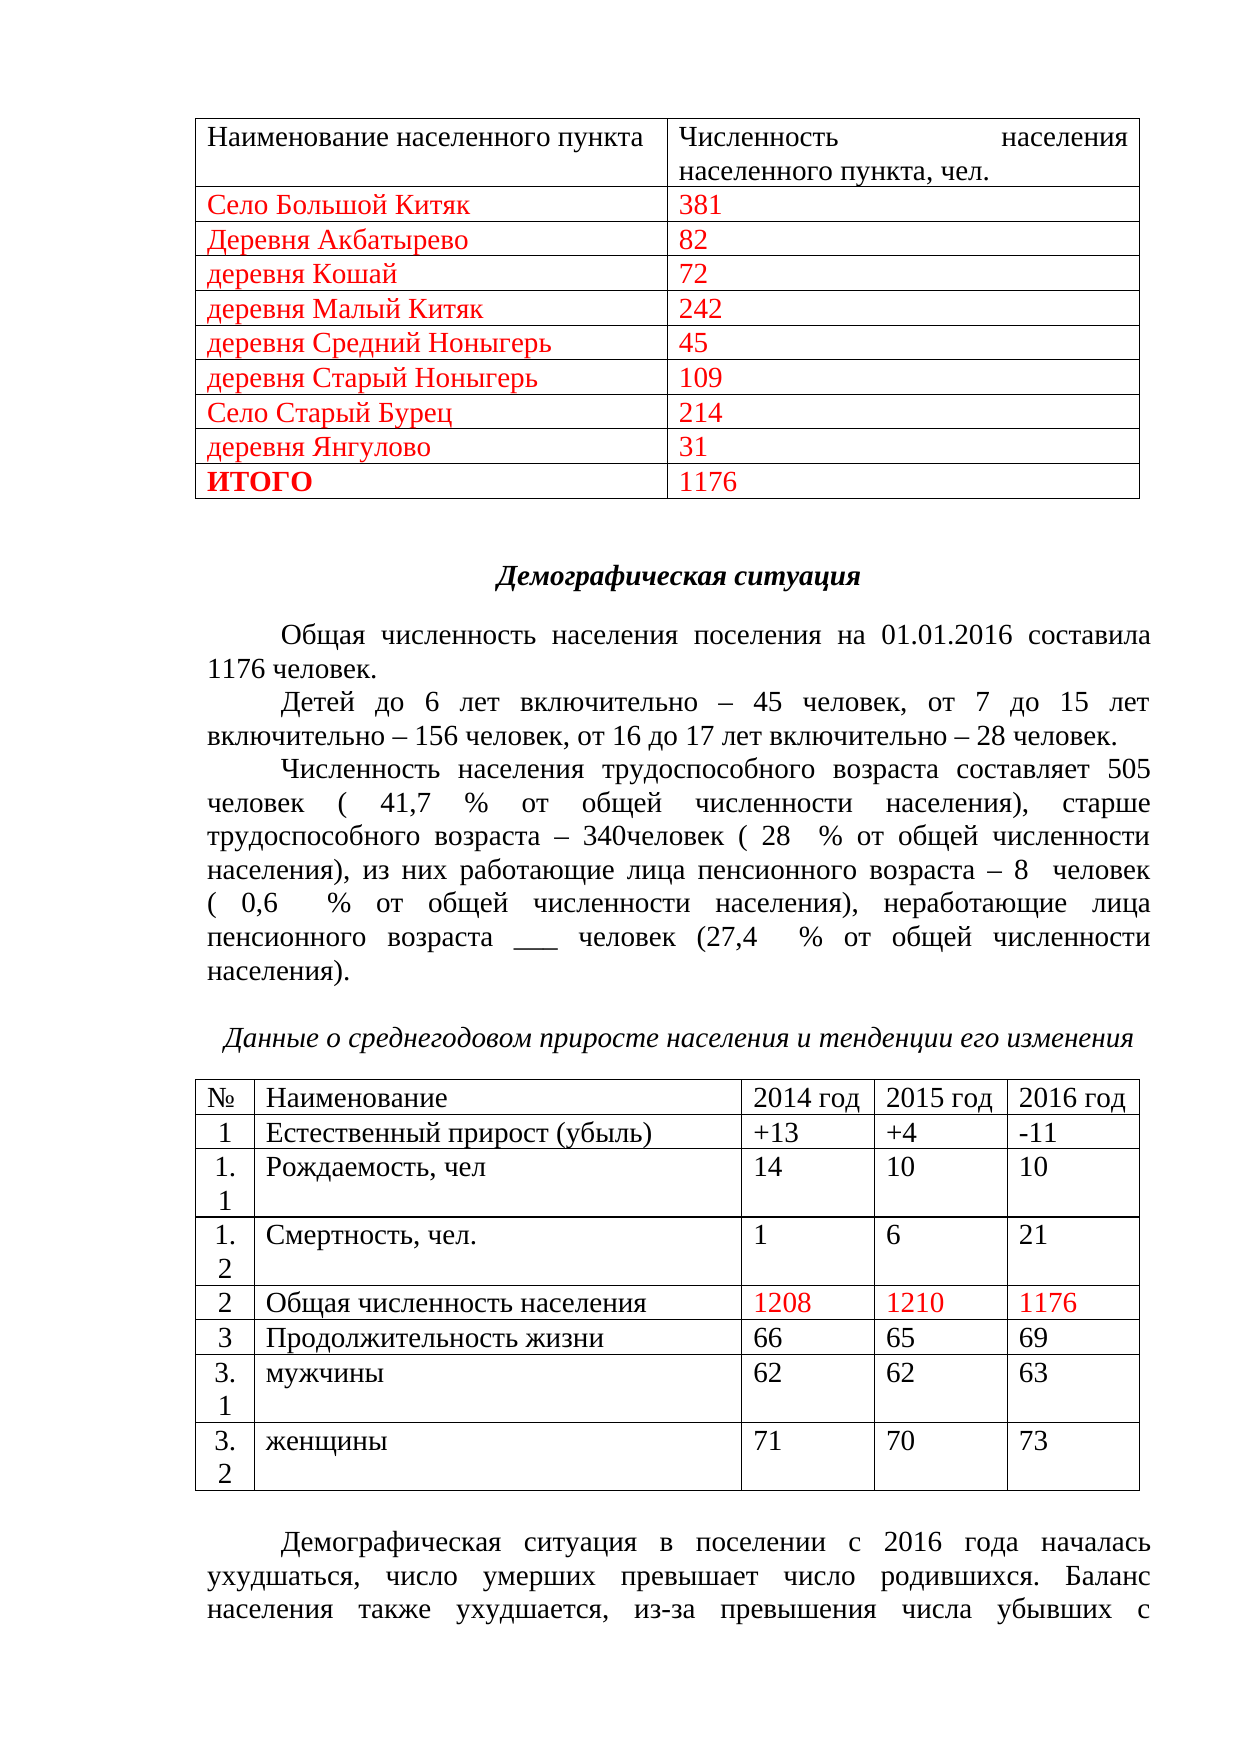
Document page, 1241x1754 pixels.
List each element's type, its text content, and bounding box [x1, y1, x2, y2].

table_cell деревня Кошай [196, 256, 667, 290]
table_cell 1 [742, 1218, 874, 1284]
table_cell 10 [875, 1149, 1007, 1216]
table_cell деревня Средний Ноныгерь [196, 326, 667, 359]
table_cell Село Старый Бурец [196, 395, 667, 428]
table_cell Рождаемость, чел [255, 1149, 741, 1216]
text Демографическая ситуация [207, 558, 1152, 591]
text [207, 1524, 1152, 1625]
table_cell 82 [668, 222, 1139, 255]
text Детей до 6 лет включительно – 45 человек, от 7 до 15 лет включительно – 156 человек, от 16 до 17 лет включительно – 28 человек. [207, 684, 1152, 751]
table_cell 1.1 [196, 1149, 254, 1216]
table_cell 73 [1008, 1423, 1139, 1490]
table_cell 1208 [742, 1286, 874, 1319]
table_header № [196, 1080, 254, 1114]
table_cell Деревня Акбатырево [196, 222, 667, 255]
table_cell 66 [742, 1320, 874, 1354]
table_cell ИТОГО [196, 464, 667, 497]
table_cell 65 [875, 1320, 1007, 1354]
table_header Численность населения населенного пункта, чел. [668, 119, 1139, 186]
table_cell +13 [742, 1115, 874, 1148]
table_cell 242 [668, 291, 1139, 324]
table_cell +4 [875, 1115, 1007, 1148]
table_cell 72 [668, 256, 1139, 290]
table_cell 381 [668, 187, 1139, 221]
table_cell 3.1 [196, 1355, 254, 1422]
table_cell мужчины [255, 1355, 741, 1422]
table_cell 1176 [1008, 1286, 1139, 1319]
table_cell 214 [668, 395, 1139, 428]
table_cell 1176 [668, 464, 1139, 497]
table_cell 3 [196, 1320, 254, 1354]
table_cell деревня Старый Ноныгерь [196, 360, 667, 394]
text Общая численность населения поселения на 01.01.2016 составила 1176 человек. [207, 617, 1152, 684]
table_header Наименование населенного пункта [196, 119, 667, 186]
table_cell женщины [255, 1423, 741, 1490]
table_cell Смертность, чел. [255, 1218, 741, 1284]
table_header Наименование [255, 1080, 741, 1114]
table_cell Общая численность населения [255, 1286, 741, 1319]
table_cell -11 [1008, 1115, 1139, 1148]
table_header 2016 год [1008, 1080, 1139, 1114]
table_cell 70 [875, 1423, 1007, 1490]
text Данные о среднегодовом приросте населения и тенденции его изменения [207, 1020, 1152, 1053]
table_cell 63 [1008, 1355, 1139, 1422]
table_cell 10 [1008, 1149, 1139, 1216]
table_cell 1 [196, 1115, 254, 1148]
table_cell 71 [742, 1423, 874, 1490]
table_cell 6 [875, 1218, 1007, 1284]
table_cell деревня Малый Китяк [196, 291, 667, 324]
table_cell 45 [668, 326, 1139, 359]
table_cell 109 [668, 360, 1139, 394]
table_cell 3.2 [196, 1423, 254, 1490]
table_cell Естественный прирост (убыль) [255, 1115, 741, 1148]
table_header 2014 год [742, 1080, 874, 1114]
table_cell 2 [196, 1286, 254, 1319]
table_cell 62 [875, 1355, 1007, 1422]
table_header 2015 год [875, 1080, 1007, 1114]
table_cell 1210 [875, 1286, 1007, 1319]
table_cell 62 [742, 1355, 874, 1422]
table_cell Село Большой Китяк [196, 187, 667, 221]
table_cell 31 [668, 429, 1139, 463]
table_cell 21 [1008, 1218, 1139, 1284]
table_cell 69 [1008, 1320, 1139, 1354]
table_cell 14 [742, 1149, 874, 1216]
table_cell деревня Янгулово [196, 429, 667, 463]
table_cell 1.2 [196, 1218, 254, 1284]
table_cell Продолжительность жизни [255, 1320, 741, 1354]
text Численность населения трудоспособного возраста составляет 505 человек ( 41,7 % от общей численности населения), старше трудоспособного возраста – 340человек ( 28 % от общей численности населения), из них работающие лица пенсионного возраста – 8 человек ( 0,6 % от общей численности населения), неработающие лица пенсионного возраста ___ человек (27,4 % от общей численности населения). [207, 751, 1152, 986]
